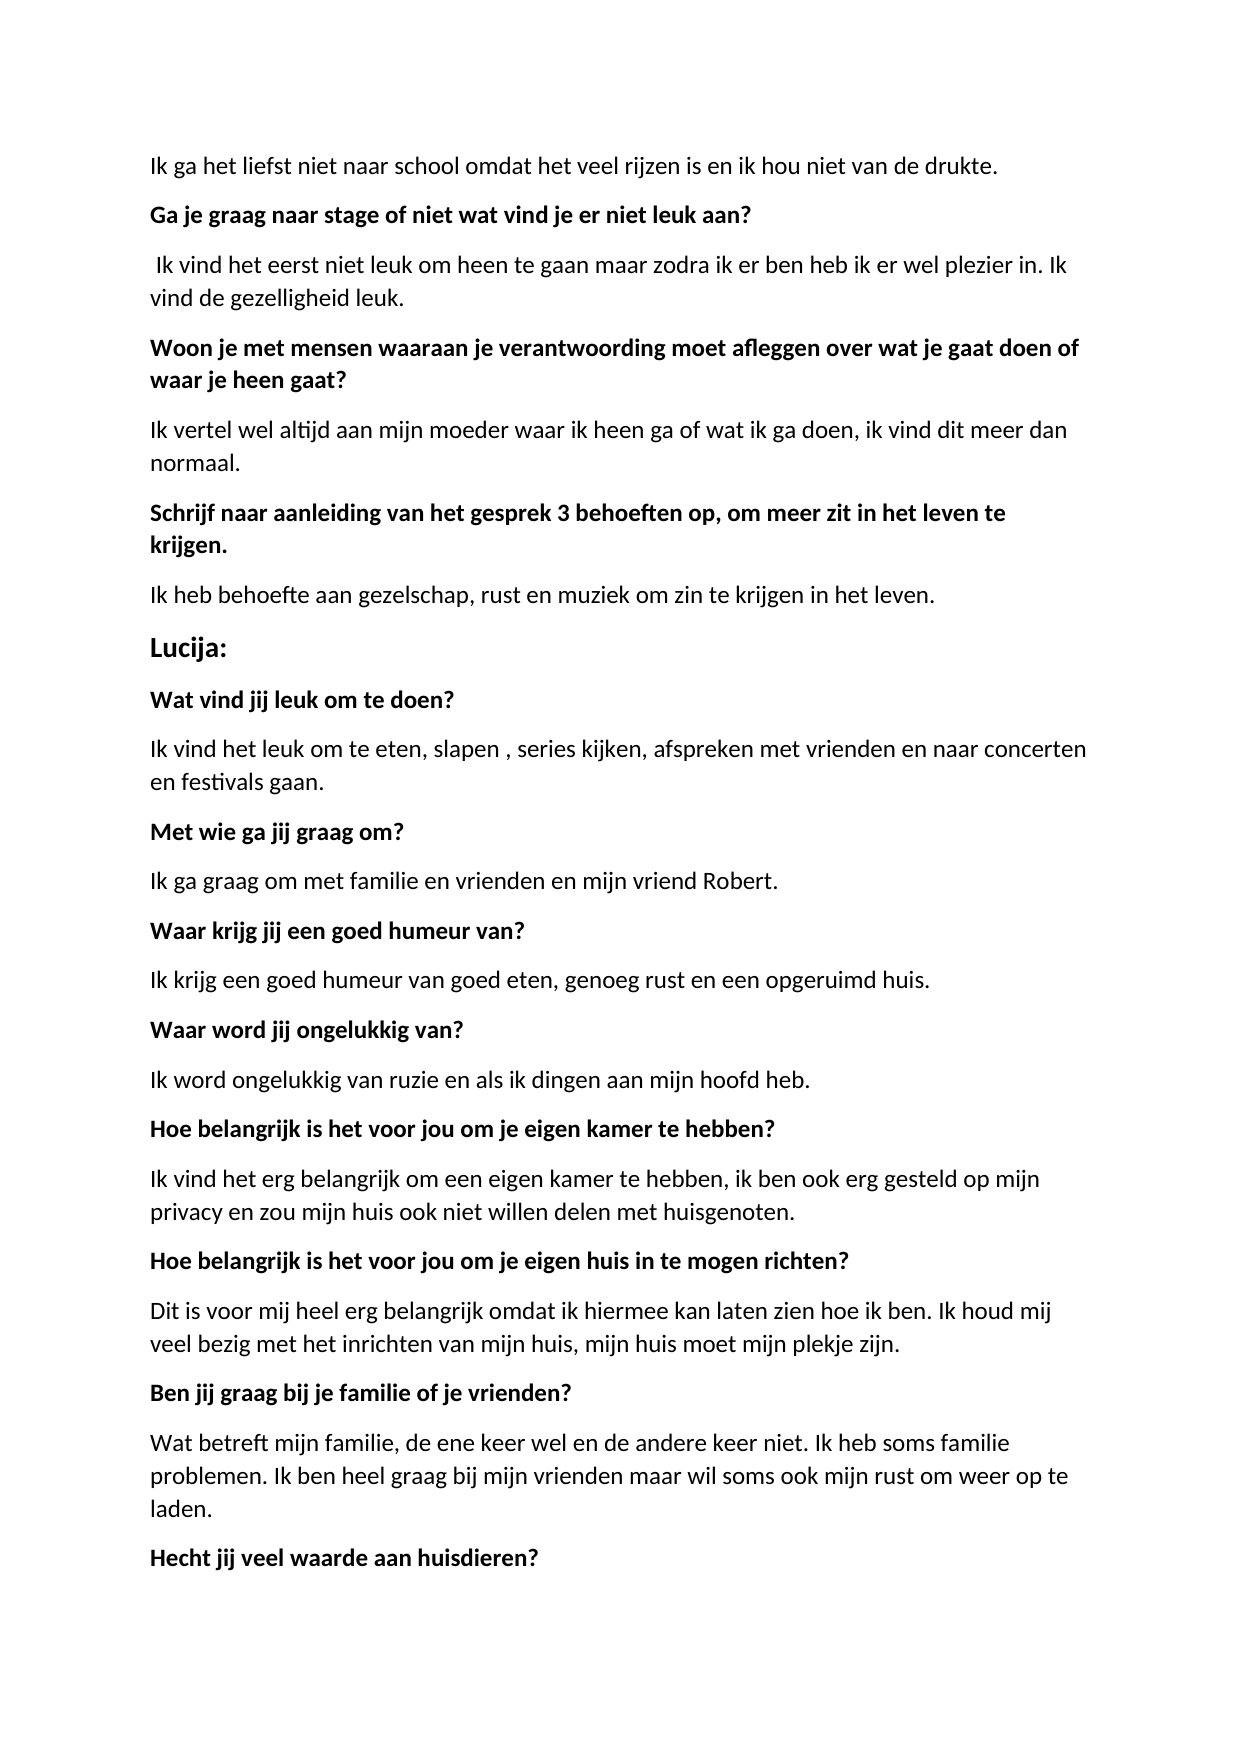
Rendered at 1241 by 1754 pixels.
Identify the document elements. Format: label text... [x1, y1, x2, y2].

text Hoe belangrijk is het voor jou om je eigen huis in te mogen richten? [150, 1246, 1090, 1276]
text Ik word ongelukkig van ruzie en als ik dingen aan mijn hoofd heb. [150, 1064, 1090, 1094]
text Schrijf naar aanleiding van het gesprek 3 behoeften op, om meer zit in het leven te krijgen. [150, 497, 1090, 560]
text Hoe belangrijk is het voor jou om je eigen kamer te hebben? [150, 1113, 1090, 1144]
text Ik vertel wel altijd aan mijn moeder waar ik heen ga of wat ik ga doen, ik vind dit meer dan normaal. [150, 414, 1090, 478]
text Waar krijg jij een goed humeur van? [150, 915, 1090, 946]
text Ga je graag naar stage of niet wat vind je er niet leuk aan? [150, 199, 1090, 230]
text Waar word jij ongelukkig van? [150, 1014, 1090, 1045]
text Ik ga het liefst niet naar school omdat het veel rijzen is en ik hou niet van de drukte. [150, 150, 1090, 181]
text Ik ga graag om met familie en vrienden en mijn vriend Robert. [150, 866, 1090, 896]
text Wat vind jij leuk om te doen? [150, 684, 1090, 714]
text Wat betreft mijn familie, de ene keer wel en de andere keer niet. Ik heb soms familie problemen. Ik ben heel graag bij mijn vrienden maar wil soms ook mijn rust om weer op te laden. [150, 1427, 1090, 1523]
text Ik krijg een goed humeur van goed eten, genoeg rust en een opgeruimd huis. [150, 965, 1090, 995]
text Met wie ga jij graag om? [150, 816, 1090, 846]
text Dit is voor mij heel erg belangrijk omdat ik hiermee kan laten zien hoe ik ben. Ik houd mij veel bezig met het inrichten van mijn huis, mijn huis moet mijn plekje zijn. [150, 1295, 1090, 1358]
text Ik vind het erg belangrijk om een eigen kamer te hebben, ik ben ook erg gesteld op mijn privacy en zou mijn huis ook niet willen delen met huisgenoten. [150, 1163, 1090, 1226]
text Ik heb behoefte aan gezelschap, rust en muziek om zin te krijgen in het leven. [150, 579, 1090, 610]
text Lucija: [150, 629, 1090, 664]
text Ik vind het eerst niet leuk om heen te gaan maar zodra ik er ben heb ik er wel plezier in. Ik vind de gezelligheid leuk. [150, 249, 1090, 313]
text Ben jij graag bij je familie of je vrienden? [150, 1378, 1090, 1408]
text Ik vind het leuk om te eten, slapen , series kijken, afspreken met vrienden en naar concerten en festivals gaan. [150, 733, 1090, 797]
text Woon je met mensen waaraan je verantwoording moet afleggen over wat je gaat doen of waar je heen gaat? [150, 332, 1090, 395]
text Hecht jij veel waarde aan huisdieren? [150, 1543, 1090, 1573]
